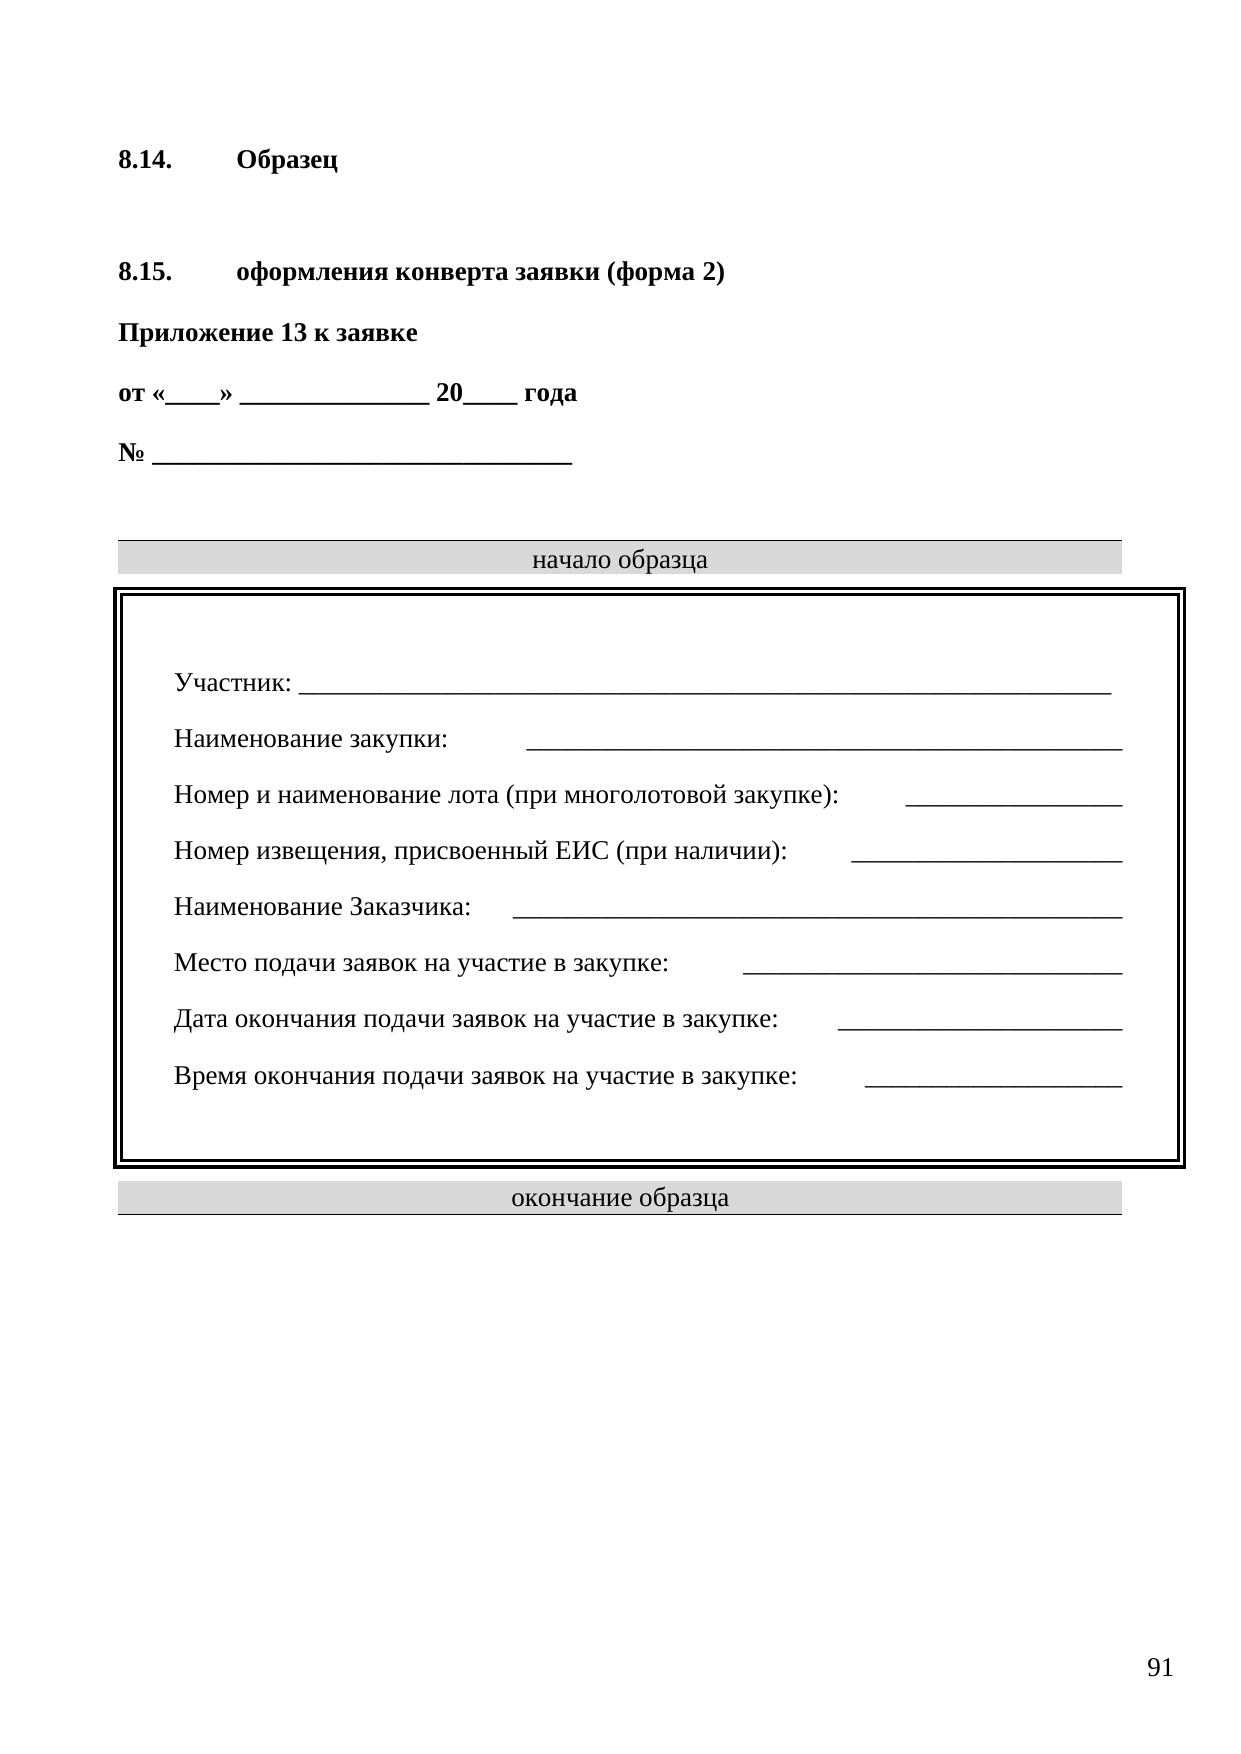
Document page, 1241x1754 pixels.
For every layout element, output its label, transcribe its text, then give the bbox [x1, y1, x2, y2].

text окончание образца [118, 1181, 1122, 1214]
text Образец [118, 143, 1122, 174]
text оформления конверта заявки (форма 2) [118, 255, 1122, 287]
text начало образца [118, 541, 1122, 574]
text от «____» ______________ 20____ года [118, 376, 1122, 407]
text № _______________________________ [118, 436, 1122, 467]
text Приложение 13 к заявке [118, 316, 1122, 347]
table_header Участник: ____________________________________________________________ Наименование закупки: ____________________________________________ Номер и наименование лота (при многолотовой закупке): ________________ Номер извещения, присвоенный ЕИС (при наличии): ____________________ Наименование Заказчика: _____________________________________________ Место подачи заявок на участие в закупке: ____________________________ Дата окончания подачи заявок на участие в закупке: _____________________ Время окончания подачи заявок на участие в закупке: ___________________ [118, 590, 1181, 1159]
